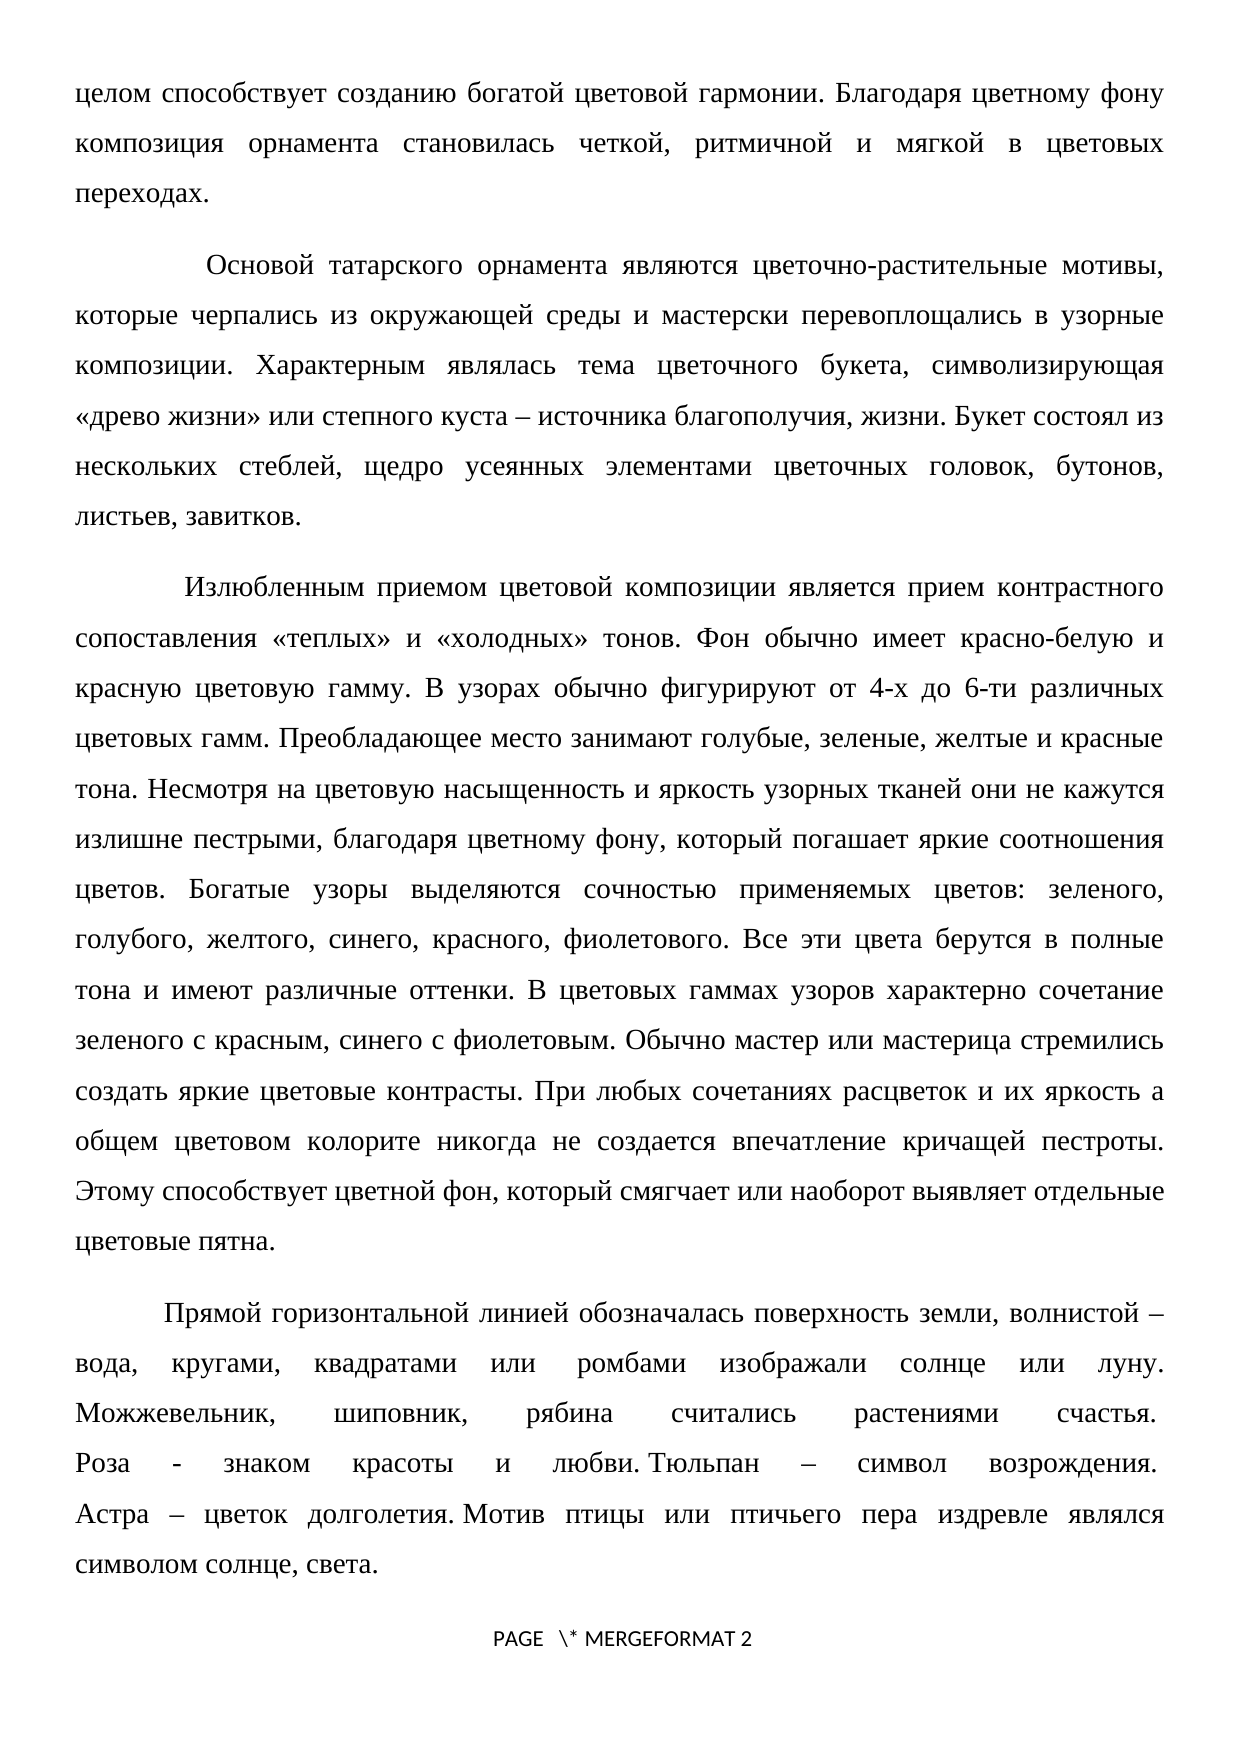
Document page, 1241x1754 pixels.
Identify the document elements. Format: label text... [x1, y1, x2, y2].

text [75, 75, 1165, 209]
text Основой татарского орнамента являются цветочно-растительные мотивы, которые черпались из окружающей среды и мастерски перевоплощались в узорные композиции. Характерным являлась тема цветочного букета, символизирующая «древо жизни» или степного куста – источника благополучия, жизни. Букет состоял из нескольких стеблей, щедро усеянных элементами цветочных головок, бутонов, листьев, завитков. [75, 247, 1165, 532]
text Прямой горизонтальной линией обозначалась поверхность земли, волнистой – вода, кругами, квадратами или ромбами изображали солнце или луну. Можжевельник, шиповник, рябина считались растениями счастья. Роза - знаком красоты и любви. Тюльпан – символ возрождения. Астра – цветок долголетия. Мотив птицы или птичьего пера издревле являлся символом солнце, света. [75, 1295, 1165, 1580]
text Излюбленным приемом цветовой композиции является прием контрастного сопоставления «теплых» и «холодных» тонов. Фон обычно имеет красно-белую и красную цветовую гамму. В узорах обычно фигурируют от 4-х до 6-ти различных цветовых гамм. Преобладающее место занимают голубые, зеленые, желтые и красные тона. Несмотря на цветовую насыщенность и яркость узорных тканей они не кажутся излишне пестрыми, благодаря цветному фону, который погашает яркие соотношения цветов. Богатые узоры выделяются сочностью применяемых цветов: зеленого, голубого, желтого, синего, красного, фиолетового. Все эти цвета берутся в полные тона и имеют различные оттенки. В цветовых гаммах узоров характерно сочетание зеленого с красным, синего с фиолетовым. Обычно мастер или мастерица стремились создать яркие цветовые контрасты. При любых сочетаниях расцветок и их яркость а общем цветовом колорите никогда не создается впечатление кричащей пестроты. Этому способствует цветной фон, который смягчает или наоборот выявляет отдельные цветовые пятна. [75, 569, 1165, 1257]
